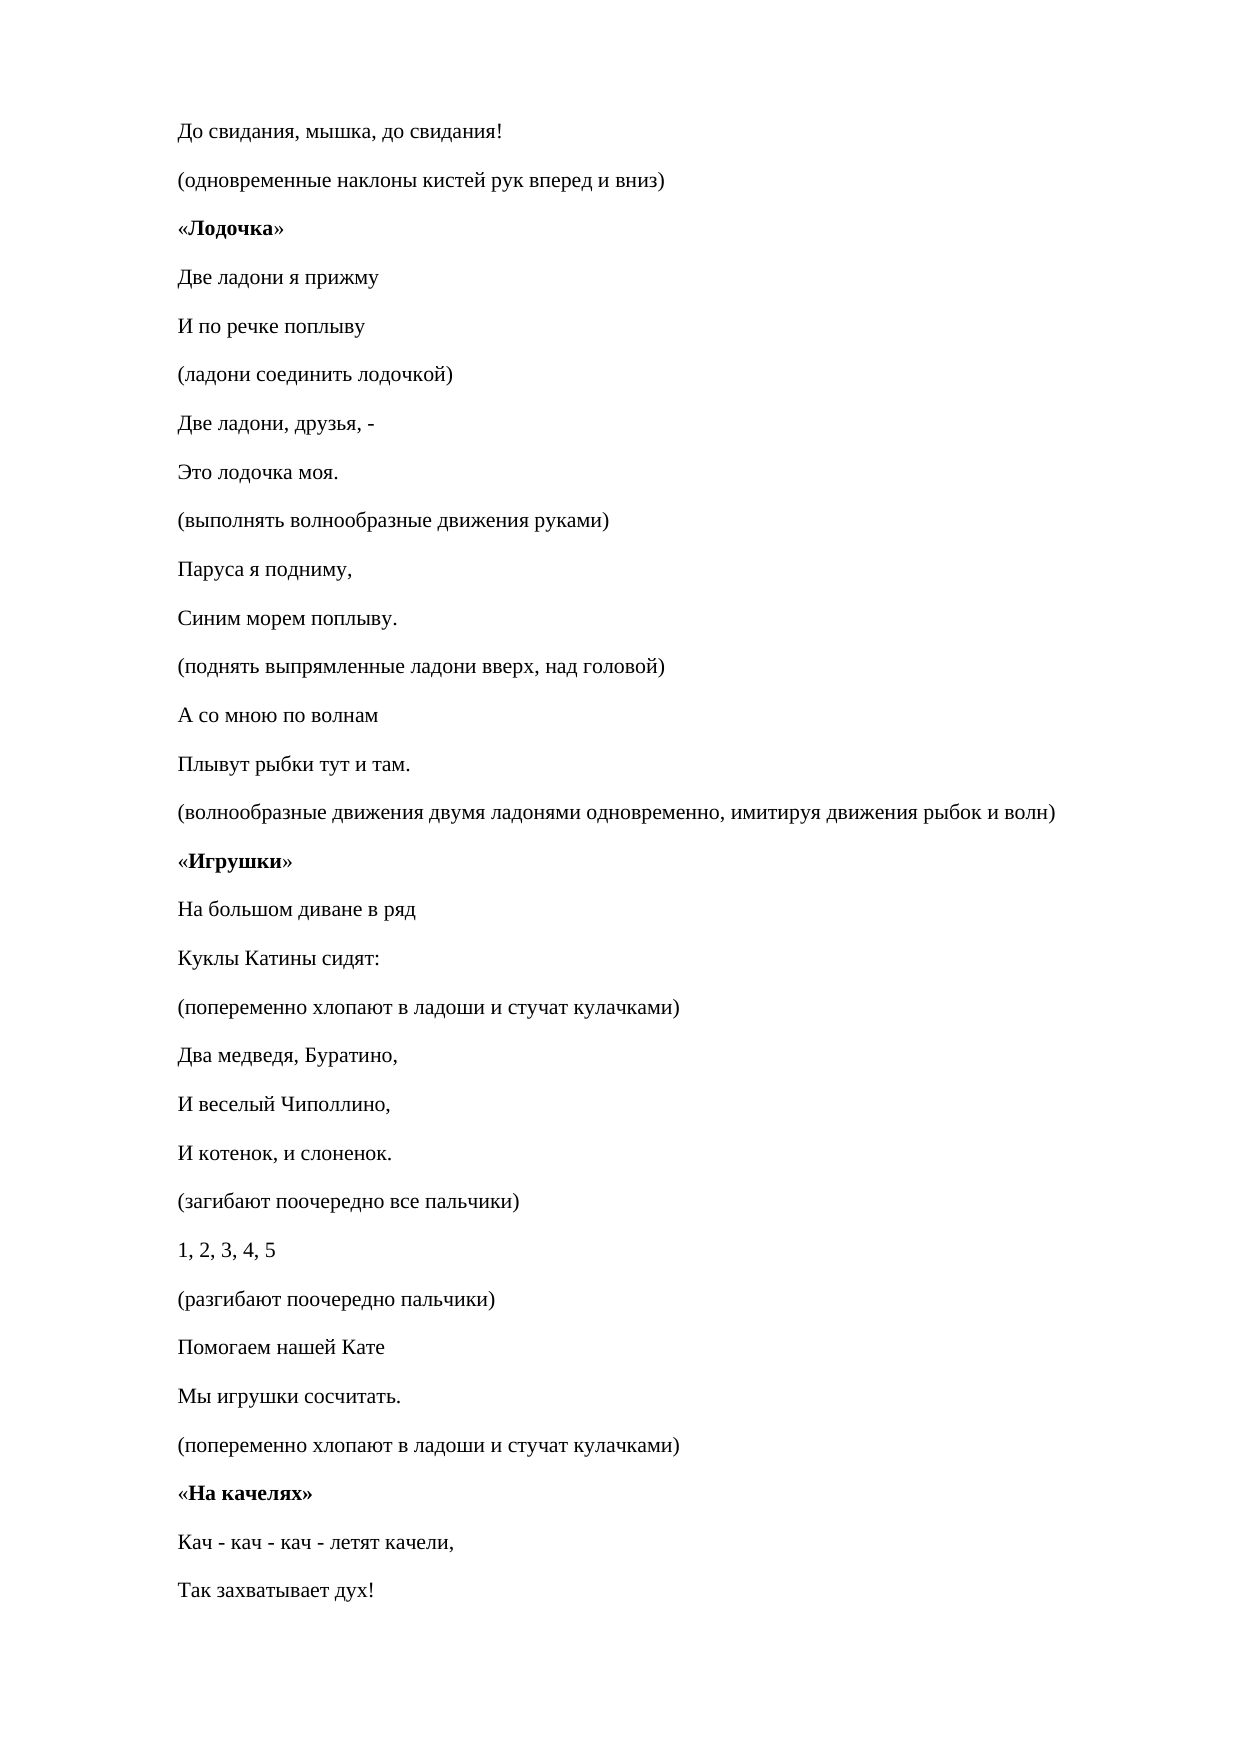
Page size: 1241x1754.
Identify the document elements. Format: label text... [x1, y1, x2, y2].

text (волнообразные движения двумя ладонями одновременно, имитируя движения рыбок и волн) [177, 799, 1152, 824]
text (выполнять волнообразные движения руками) [177, 507, 1152, 532]
text 1, 2, 3, 4, 5 [177, 1237, 1152, 1262]
text «Игрушки» [177, 848, 1152, 873]
text (одновременные наклоны кистей рук вперед и вниз) [177, 167, 1152, 192]
text Так захватывает дух! [177, 1577, 1152, 1603]
text Помогаем нашей Кате [177, 1334, 1152, 1359]
text Паруса я подниму, [177, 556, 1152, 581]
text Мы игрушки сосчитать. [177, 1383, 1152, 1408]
text И котенок, и слоненок. [177, 1140, 1152, 1165]
text (попеременно хлопают в ладоши и стучат кулачками) [177, 994, 1152, 1019]
text (ладони соединить лодочкой) [177, 361, 1152, 387]
text «Лодочка» [177, 215, 1152, 241]
text Плывут рыбки тут и там. [177, 751, 1152, 776]
text До свидания, мышка, до свидания! [177, 118, 1152, 143]
text И по речке поплыву [177, 313, 1152, 338]
text (попеременно хлопают в ладоши и стучат кулачками) [177, 1432, 1152, 1457]
text Куклы Катины сидят: [177, 945, 1152, 970]
text И веселый Чиполлино, [177, 1091, 1152, 1116]
text (загибают поочередно все пальчики) [177, 1188, 1152, 1213]
text (поднять выпрямленные ладони вверх, над головой) [177, 653, 1152, 678]
text Два медведя, Буратино, [177, 1042, 1152, 1068]
text «На качелях» [177, 1480, 1152, 1505]
text Синим морем поплыву. [177, 604, 1152, 630]
text Две ладони я прижму [177, 264, 1152, 289]
text На большом диване в ряд [177, 896, 1152, 922]
text Это лодочка моя. [177, 459, 1152, 484]
text Две ладони, друзья, - [177, 410, 1152, 435]
text А со мною по волнам [177, 702, 1152, 727]
text Кач - кач - кач - летят качели, [177, 1529, 1152, 1554]
text (разгибают поочередно пальчики) [177, 1286, 1152, 1311]
